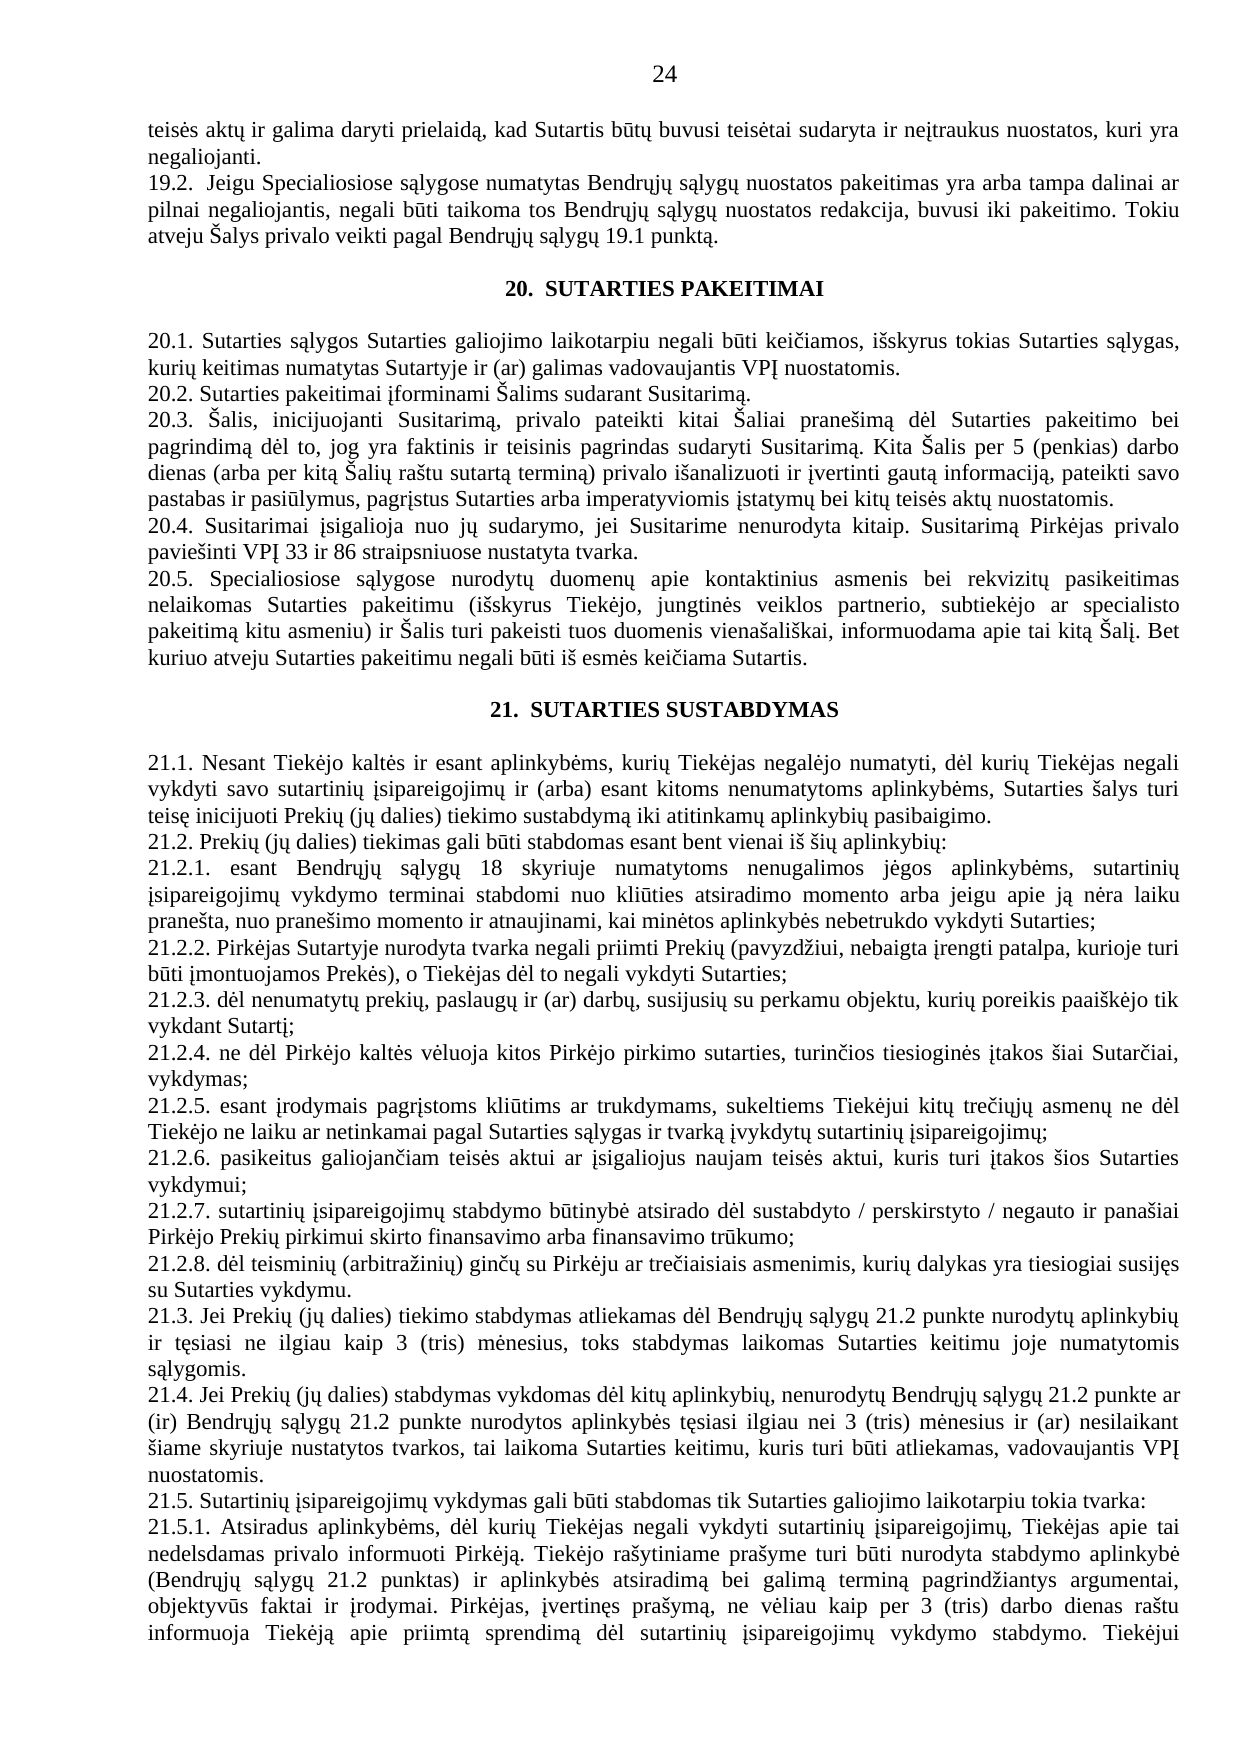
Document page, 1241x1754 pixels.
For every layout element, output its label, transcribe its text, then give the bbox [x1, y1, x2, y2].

text 20.4. Susitarimai įsigalioja nuo jų sudarymo, jei Susitarime nenurodyta kitaip. Susitarimą Pirkėjas privalo paviešinti VPĮ 33 ir 86 straipsniuose nustatyta tvarka. [148, 512, 1181, 564]
text 21.3. Jei Prekių (jų dalies) tiekimo stabdymas atliekamas dėl Bendrųjų sąlygų 21.2 punkte nurodytų aplinkybių ir tęsiasi ne ilgiau kaip 3 (tris) mėnesius, toks stabdymas laikomas Sutarties keitimu joje numatytomis sąlygomis. [148, 1302, 1181, 1382]
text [148, 117, 1181, 169]
text 21.2.5. esant įrodymais pagrįstoms kliūtims ar trukdymams, sukeltiems Tiekėjui kitų trečiųjų asmenų ne dėl Tiekėjo ne laiku ar netinkamai pagal Sutarties sąlygas ir tvarką įvykdytų sutartinių įsipareigojimų; [148, 1092, 1181, 1144]
text 20.2. Sutarties pakeitimai įforminami Šalims sudarant Susitarimą. [148, 380, 1181, 406]
text 19.2. Jeigu Specialiosiose sąlygose numatytas Bendrųjų sąlygų nuostatos pakeitimas yra arba tampa dalinai ar pilnai negaliojantis, negali būti taikoma tos Bendrųjų sąlygų nuostatos redakcija, buvusi iki pakeitimo. Tokiu atveju Šalys privalo veikti pagal Bendrųjų sąlygų 19.1 punktą. [148, 169, 1181, 248]
text 21. SUTARTIES SUSTABDYMAS [148, 696, 1181, 723]
text 21.2.7. sutartinių įsipareigojimų stabdymo būtinybė atsirado dėl sustabdyto / perskirstyto / negauto ir panašiai Pirkėjo Prekių pirkimui skirto finansavimo arba finansavimo trūkumo; [148, 1197, 1181, 1250]
text 21.5. Sutartinių įsipareigojimų vykdymas gali būti stabdomas tik Sutarties galiojimo laikotarpiu tokia tvarka: [148, 1487, 1181, 1513]
text 21.2. Prekių (jų dalies) tiekimas gali būti stabdomas esant bent vienai iš šių aplinkybių: [148, 828, 1181, 854]
text 20.5. Specialiosiose sąlygose nurodytų duomenų apie kontaktinius asmenis bei rekvizitų pasikeitimas nelaikomas Sutarties pakeitimu (išskyrus Tiekėjo, jungtinės veiklos partnerio, subtiekėjo ar specialisto pakeitimą kitu asmeniu) ir Šalis turi pakeisti tuos duomenis vienašališkai, informuodama apie tai kitą Šalį. Bet kuriuo atveju Sutarties pakeitimu negali būti iš esmės keičiama Sutartis. [148, 564, 1181, 670]
text 20.3. Šalis, inicijuojanti Susitarimą, privalo pateikti kitai Šaliai pranešimą dėl Sutarties pakeitimo bei pagrindimą dėl to, jog yra faktinis ir teisinis pagrindas sudaryti Susitarimą. Kita Šalis per 5 (penkias) darbo dienas (arba per kitą Šalių raštu sutartą terminą) privalo išanalizuoti ir įvertinti gautą informaciją, pateikti savo pastabas ir pasiūlymus, pagrįstus Sutarties arba imperatyviomis įstatymų bei kitų teisės aktų nuostatomis. [148, 406, 1181, 512]
text 21.2.3. dėl nenumatytų prekių, paslaugų ir (ar) darbų, susijusių su perkamu objektu, kurių poreikis paaiškėjo tik vykdant Sutartį; [148, 986, 1181, 1039]
text 21.4. Jei Prekių (jų dalies) stabdymas vykdomas dėl kitų aplinkybių, nenurodytų Bendrųjų sąlygų 21.2 punkte ar (ir) Bendrųjų sąlygų 21.2 punkte nurodytos aplinkybės tęsiasi ilgiau nei 3 (tris) mėnesius ir (ar) nesilaikant šiame skyriuje nustatytos tvarkos, tai laikoma Sutarties keitimu, kuris turi būti atliekamas, vadovaujantis VPĮ nuostatomis. [148, 1382, 1181, 1487]
text 20. SUTARTIES PAKEITIMAI [148, 275, 1181, 301]
text 21.2.1. esant Bendrųjų sąlygų 18 skyriuje numatytoms nenugalimos jėgos aplinkybėms, sutartinių įsipareigojimų vykdymo terminai stabdomi nuo kliūties atsiradimo momento arba jeigu apie ją nėra laiku pranešta, nuo pranešimo momento ir atnaujinami, kai minėtos aplinkybės nebetrukdo vykdyti Sutarties; [148, 854, 1181, 933]
text 21.2.2. Pirkėjas Sutartyje nurodyta tvarka negali priimti Prekių (pavyzdžiui, nebaigta įrengti patalpa, kurioje turi būti įmontuojamos Prekės), o Tiekėjas dėl to negali vykdyti Sutarties; [148, 933, 1181, 986]
text 21.2.4. ne dėl Pirkėjo kaltės vėluoja kitos Pirkėjo pirkimo sutarties, turinčios tiesioginės įtakos šiai Sutarčiai, vykdymas; [148, 1039, 1181, 1092]
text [148, 1513, 1181, 1645]
text 21.1. Nesant Tiekėjo kaltės ir esant aplinkybėms, kurių Tiekėjas negalėjo numatyti, dėl kurių Tiekėjas negali vykdyti savo sutartinių įsipareigojimų ir (arba) esant kitoms nenumatytoms aplinkybėms, Sutarties šalys turi teisę inicijuoti Prekių (jų dalies) tiekimo sustabdymą iki atitinkamų aplinkybių pasibaigimo. [148, 749, 1181, 828]
text 21.2.6. pasikeitus galiojančiam teisės aktui ar įsigaliojus naujam teisės aktui, kuris turi įtakos šios Sutarties vykdymui; [148, 1144, 1181, 1197]
text 20.1. Sutarties sąlygos Sutarties galiojimo laikotarpiu negali būti keičiamos, išskyrus tokias Sutarties sąlygas, kurių keitimas numatytas Sutartyje ir (ar) galimas vadovaujantis VPĮ nuostatomis. [148, 327, 1181, 380]
text 21.2.8. dėl teisminių (arbitražinių) ginčų su Pirkėju ar trečiaisiais asmenimis, kurių dalykas yra tiesiogiai susijęs su Sutarties vykdymu. [148, 1250, 1181, 1302]
